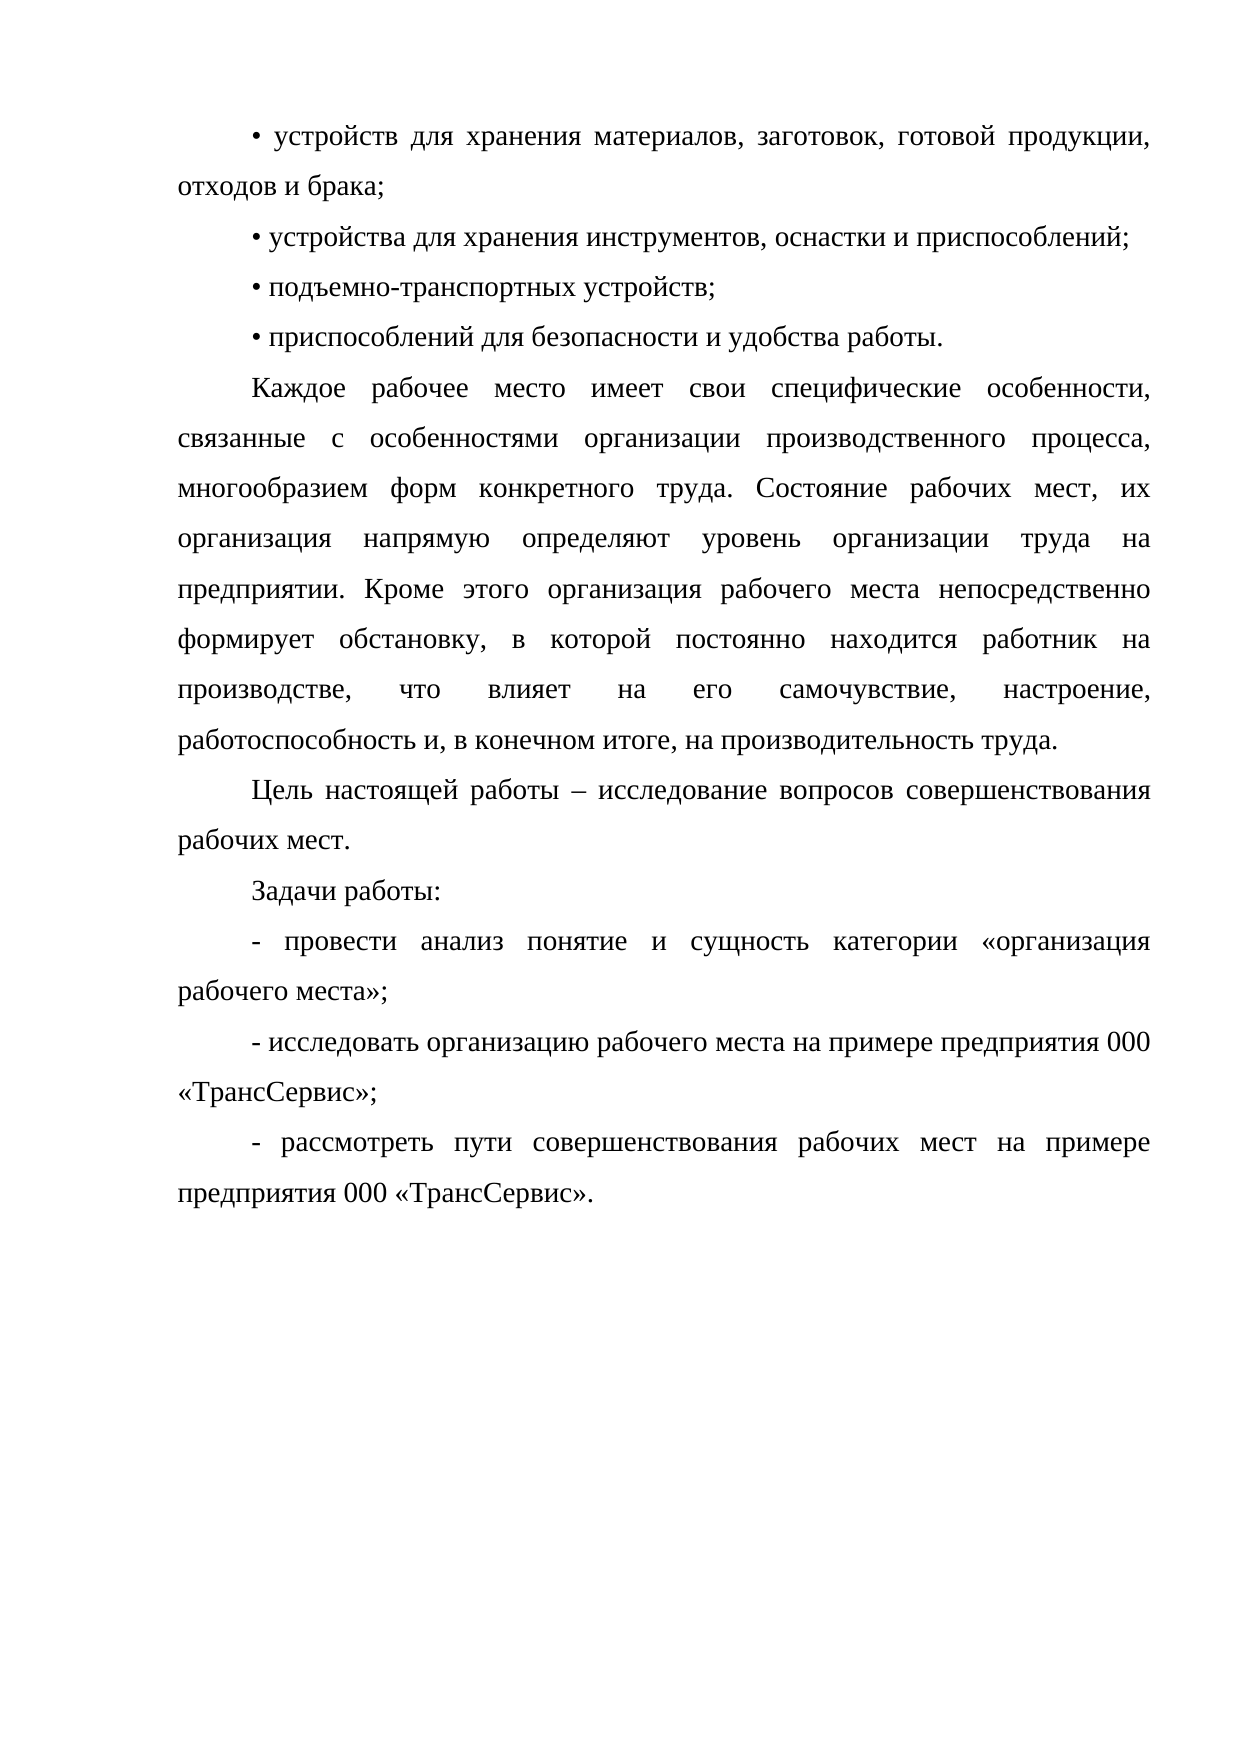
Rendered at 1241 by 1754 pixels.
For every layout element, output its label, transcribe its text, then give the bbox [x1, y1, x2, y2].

text Задачи работы: [177, 873, 1152, 906]
text - рассмотреть пути совершенствования рабочих мест на примере предприятия 000 «ТрансСервис». [177, 1124, 1152, 1208]
text • устройств для хранения материалов, заготовок, готовой продукции, отходов и брака; [177, 118, 1152, 202]
text Цель настоящей работы – исследование вопросов совершенствования рабочих мест. [177, 772, 1152, 856]
text - исследовать организацию рабочего места на примере предприятия 000 «ТрансСервис»; [177, 1024, 1152, 1108]
text Каждое рабочее место имеет свои специфические особенности, связанные с особенностями организации производственного процесса, многообразием форм конкретного труда. Состояние рабочих мест, их организация напрямую определяют уровень организации труда на предприятии. Кроме этого организация рабочего места непосредственно формирует обстановку, в которой постоянно находится работник на производстве, что влияет на его самочувствие, настроение, работоспособность и, в конечном итоге, на производительность труда. [177, 370, 1152, 755]
text • подъемно-транспортных устройств; [177, 269, 1152, 303]
text • устройства для хранения инструментов, оснастки и приспособлений; [177, 219, 1152, 252]
text • приспособлений для безопасности и удобства работы. [177, 319, 1152, 353]
text - провести анализ понятие и сущность категории «организация рабочего места»; [177, 923, 1152, 1007]
